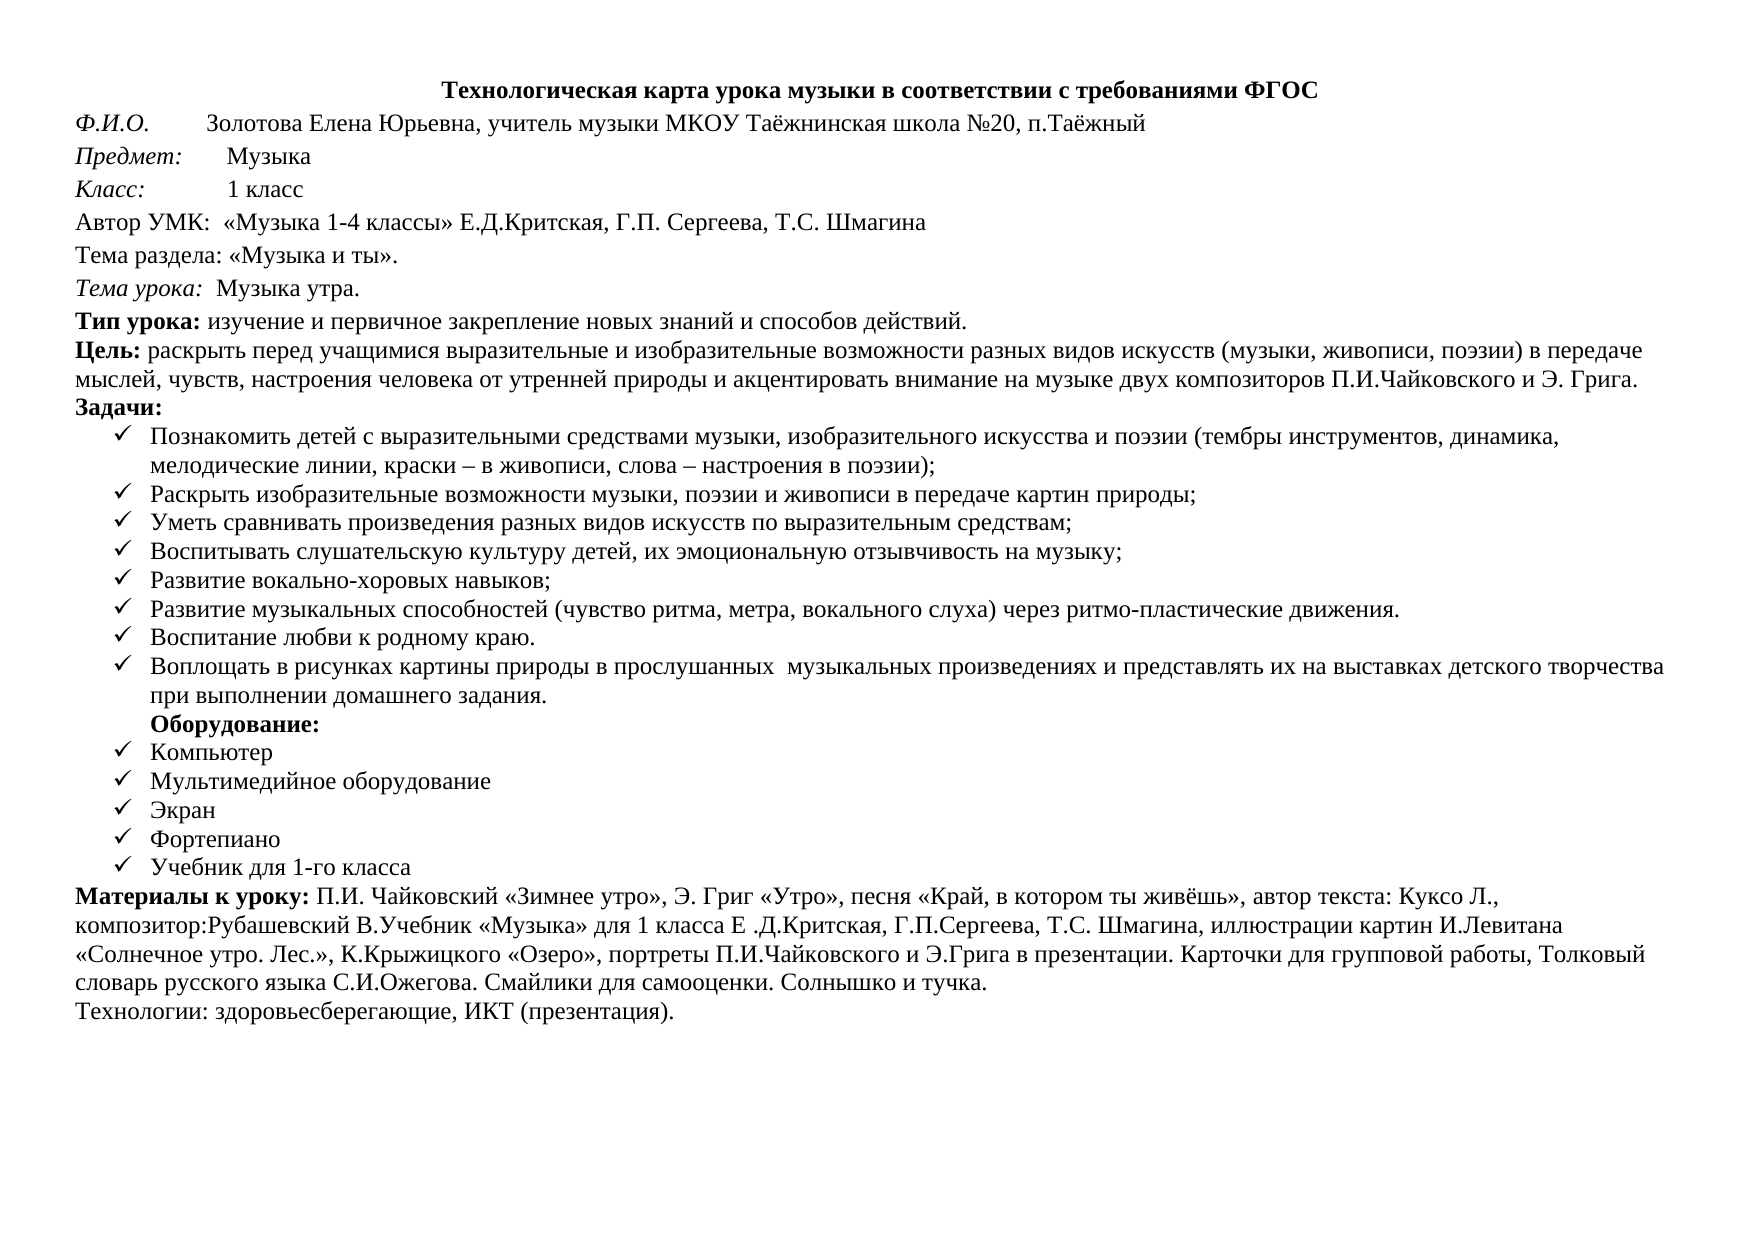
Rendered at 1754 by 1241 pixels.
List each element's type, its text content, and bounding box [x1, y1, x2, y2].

text Тип урока: изучение и первичное закрепление новых знаний и способов действий. [75, 306, 1679, 335]
text Тема раздела: «Музыка и ты». [75, 240, 1679, 269]
list Уметь сравнивать произведения разных видов искусств по выразительным средствам; [112, 507, 1679, 536]
text Технологическая карта урока музыки в соответствии с требованиями ФГОС [75, 75, 1679, 104]
list Фортепиано [112, 824, 1679, 852]
list Развитие вокально-хоровых навыков; [112, 565, 1679, 594]
list Воплощать в рисунках картины природы в прослушанных музыкальных произведениях и представлять их на выставках детского творчества при выполнении домашнего задания. [548, 651, 1679, 709]
list Раскрыть изобразительные возможности музыки, поэзии и живописи в передаче картин природы; [112, 479, 1679, 507]
text Тема урока: Музыка утра. [75, 273, 1679, 302]
list Развитие музыкальных способностей (чувство ритма, метра, вокального слуха) через ритмо-пластические движения. [112, 594, 1679, 622]
text Технологии: здоровьесберегающие, ИКТ (презентация). [75, 996, 1679, 1025]
text Предмет: Музыка [75, 141, 1679, 170]
text Класс: 1 класс [75, 174, 1679, 203]
list Компьютер [112, 737, 1679, 766]
text Материалы к уроку: П.И. Чайковский «Зимнее утро», Э. Григ «Утро», песня «Край, в котором ты живёшь», автор текста: Куксо Л., композитор:Рубашевский В.Учебник «Музыка» для 1 класса Е .Д.Критская, Г.П.Сергеева, Т.С. Шмагина, иллюстрации картин И.Левитана «Солнечное утро. Лес.», К.Крыжицкого «Озеро», портреты П.И.Чайковского и Э.Грига в презентации. Карточки для групповой работы, Толковый словарь русского языка С.И.Ожегова. Смайлики для самооценки. Солнышко и тучка. [75, 881, 1679, 996]
text Ф.И.О. Золотова Елена Юрьевна, учитель музыки МКОУ Таёжнинская школа №20, п.Таёжный [75, 108, 1679, 137]
list Мультимедийное оборудование [112, 766, 1679, 795]
text Цель: раскрыть перед учащимися выразительные и изобразительные возможности разных видов искусств (музыки, живописи, поэзии) в передаче мыслей, чувств, настроения человека от утренней природы и акцентировать внимание на музыке двух композиторов П.И.Чайковского и Э. Грига. [75, 335, 1679, 392]
text Задачи: [75, 392, 1679, 421]
list Учебник для 1-го класса [112, 852, 1679, 881]
list Воспитание любви к родному краю. [112, 622, 1679, 651]
list Воспитывать слушательскую культуру детей, их эмоциональную отзывчивость на музыку; [112, 536, 1679, 565]
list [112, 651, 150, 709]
text Автор УМК: «Музыка 1-4 классы» Е.Д.Критская, Г.П. Сергеева, Т.С. Шмагина [75, 207, 1679, 236]
list Экран [112, 795, 1679, 824]
list Оборудование: [150, 709, 1679, 737]
list Познакомить детей с выразительными средствами музыки, изобразительного искусства и поэзии (тембры инструментов, динамика, мелодические линии, краски – в живописи, слова – настроения в поэзии); [112, 421, 1679, 479]
